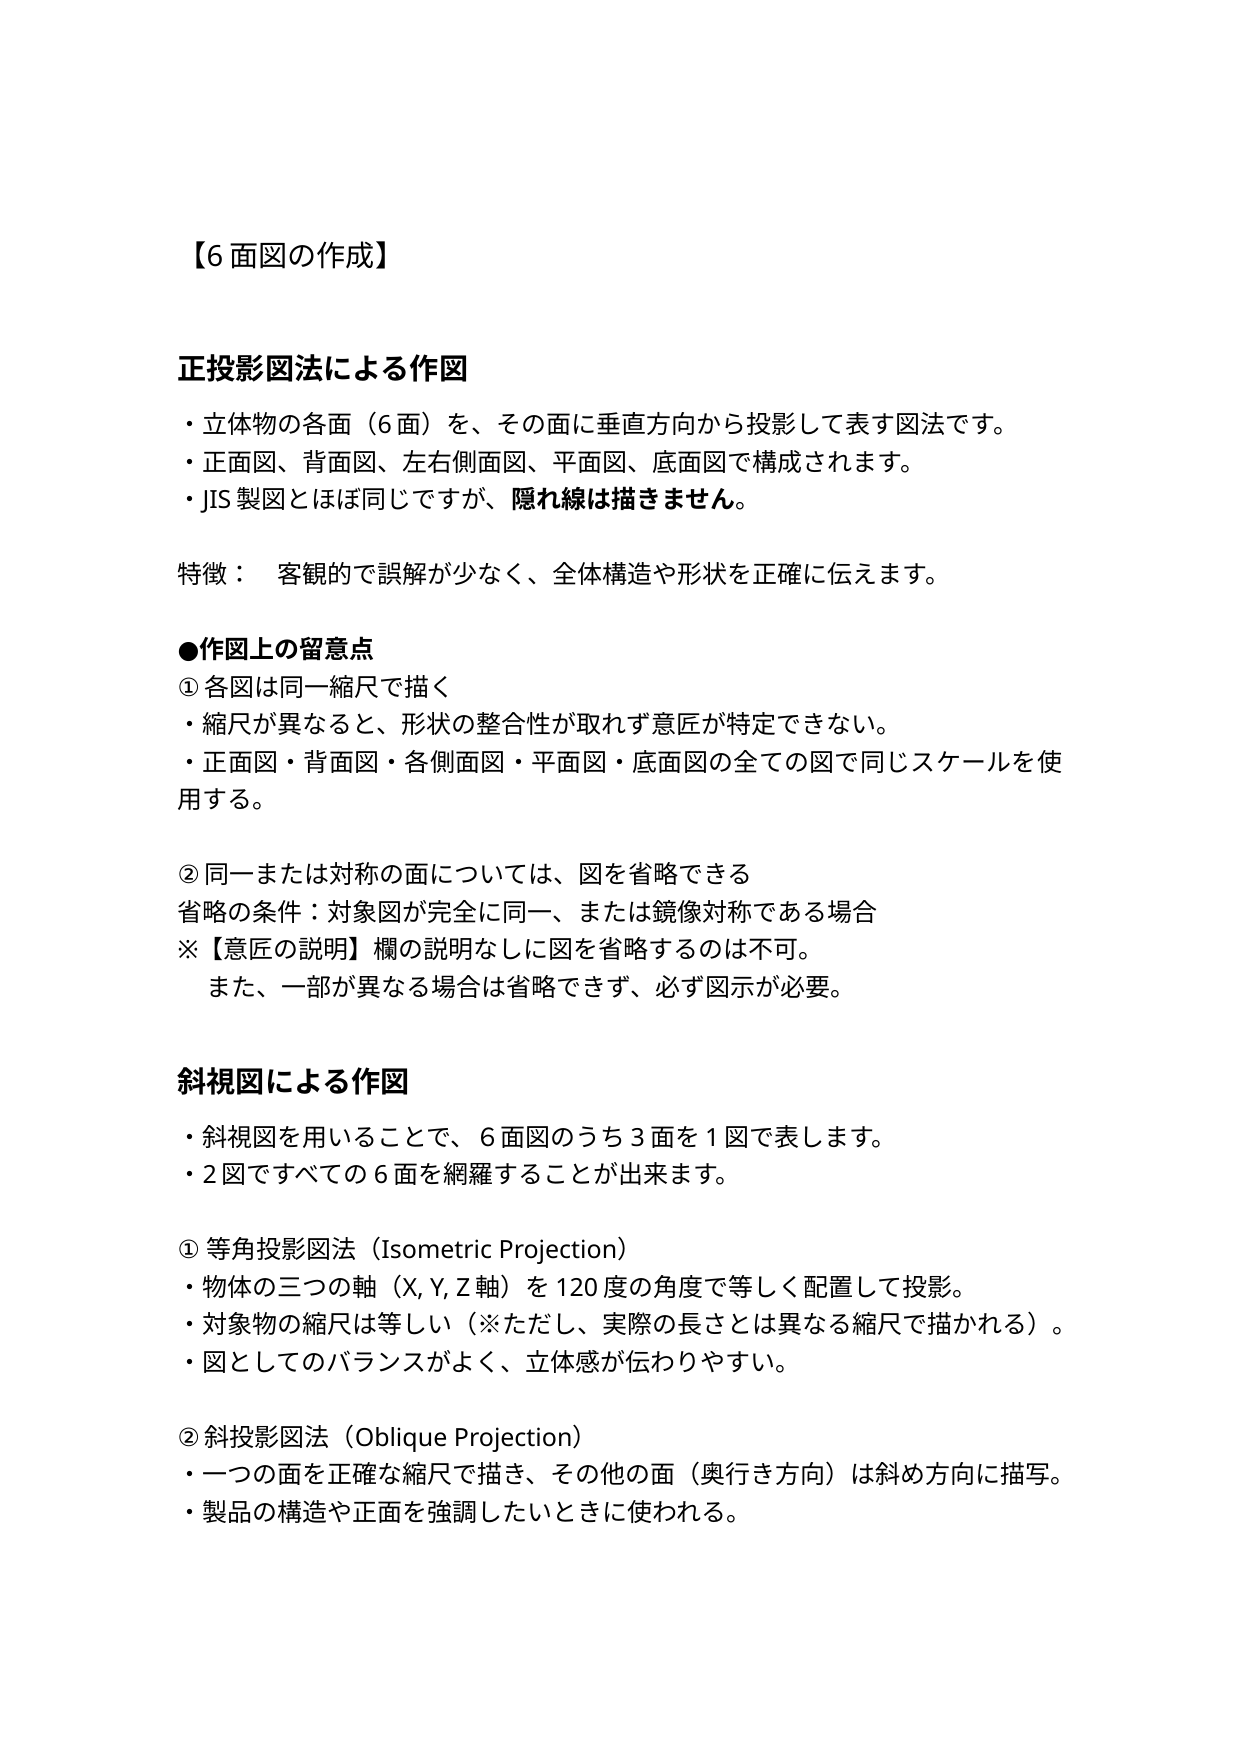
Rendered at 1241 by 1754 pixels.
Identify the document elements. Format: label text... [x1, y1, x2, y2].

text ① 等角投影図法（Isometric Projection） [177, 1229, 1063, 1267]
text ・製品の構造や正面を強調したいときに使われる。 [177, 1492, 1063, 1529]
text ・一つの面を正確な縮尺で描き、その他の面（奥行き方向）は斜め方向に描写。 [177, 1454, 1063, 1492]
text ・JIS製図とほぼ同じですが、隠れ線は描きません。 [177, 479, 1063, 517]
text ・2図ですべての6面を網羅することが出来ます。 [177, 1154, 1063, 1192]
text ●作図上の留意点 [177, 629, 1063, 667]
text 正投影図法による作図 [177, 329, 1063, 404]
text ・立体物の各面（6面）を、その面に垂直方向から投影して表す図法です。 [177, 404, 1063, 442]
text ・正面図・背面図・各側面図・平面図・底面図の全ての図で同じスケールを使用する。 [177, 742, 1063, 817]
text ①各図は同一縮尺で描く [177, 667, 1063, 704]
text ・斜視図を用いることで、６面図のうち3面を1図で表します。 [177, 1117, 1063, 1154]
text 特徴： 客観的で誤解が少なく、全体構造や形状を正確に伝えます。 [177, 554, 1063, 592]
text ②斜投影図法（Oblique Projection） [177, 1417, 1063, 1454]
text ・縮尺が異なると、形状の整合性が取れず意匠が特定できない。 [177, 704, 1063, 742]
text ・物体の三つの軸（X, Y, Z軸）を120度の角度で等しく配置して投影。 [177, 1267, 1063, 1304]
text また、一部が異なる場合は省略できず、必ず図示が必要。 [177, 967, 1063, 1004]
text 斜視図による作図 [177, 1042, 1063, 1117]
text ②同一または対称の面については、図を省略できる [177, 854, 1063, 892]
text ※【意匠の説明】欄の説明なしに図を省略するのは不可。 [177, 929, 1063, 967]
text ・対象物の縮尺は等しい（※ただし、実際の長さとは異なる縮尺で描かれる）。 [177, 1304, 1063, 1342]
text 省略の条件：対象図が完全に同一、または鏡像対称である場合 [177, 892, 1063, 929]
text ・図としてのバランスがよく、立体感が伝わりやすい。 [177, 1342, 1063, 1379]
text 【6面図の作成】 [177, 217, 1063, 292]
text ・正面図、背面図、左右側面図、平面図、底面図で構成されます。 [177, 442, 1063, 479]
